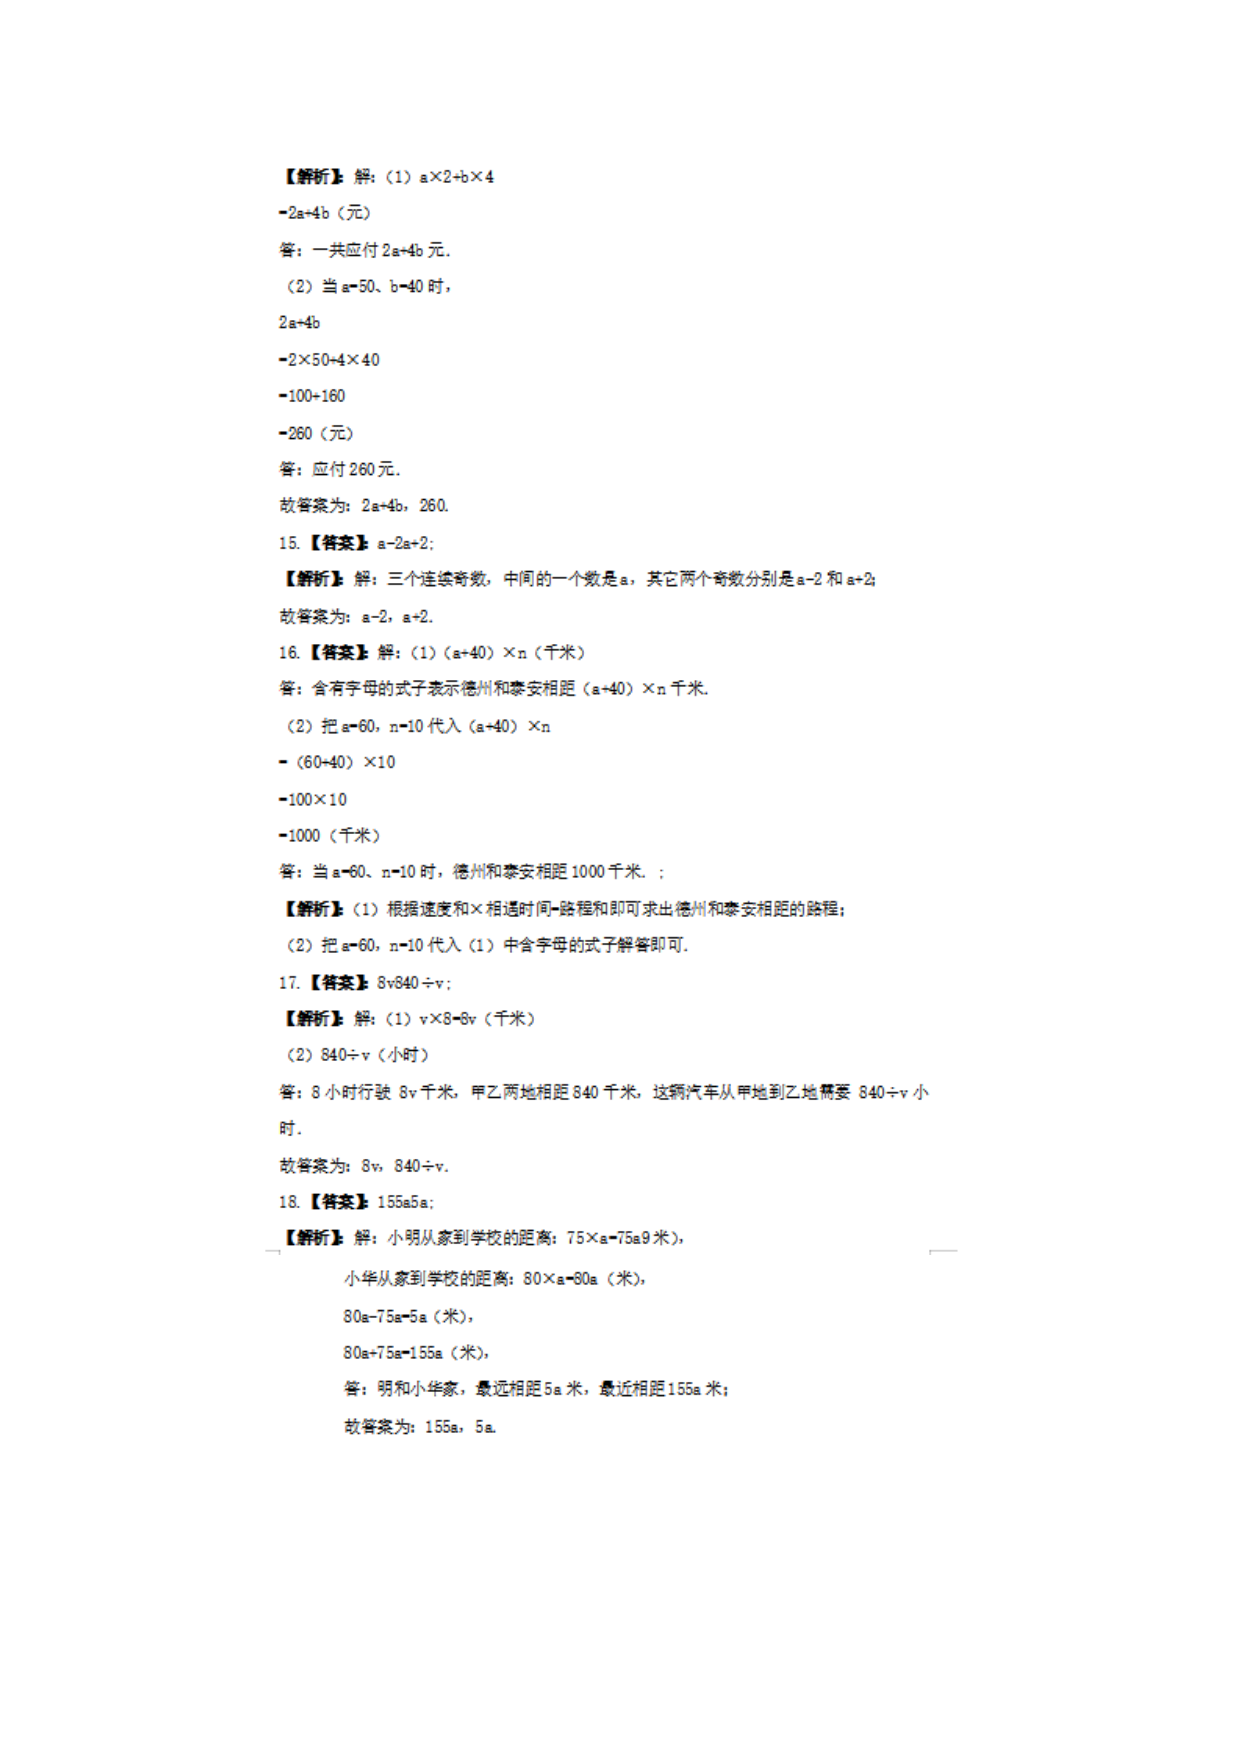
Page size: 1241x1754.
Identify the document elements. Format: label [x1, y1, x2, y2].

picture [300, 1267, 940, 1477]
picture [265, 162, 975, 1255]
